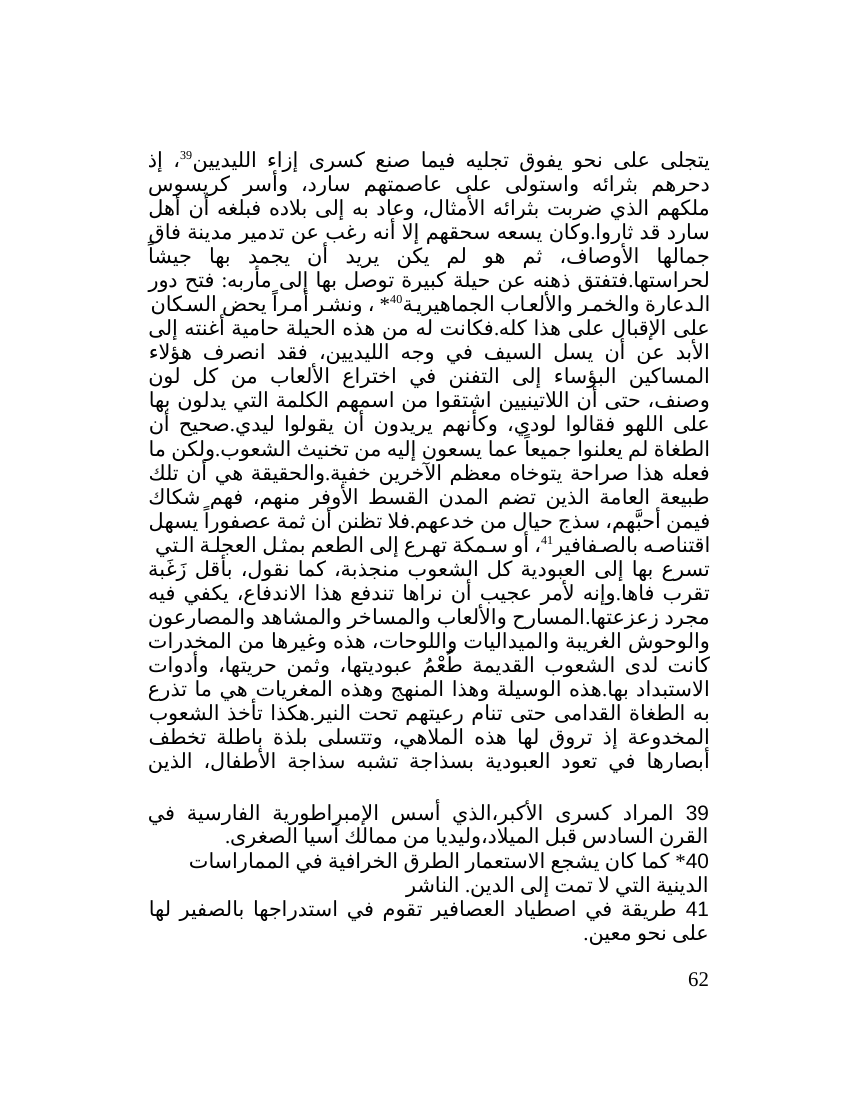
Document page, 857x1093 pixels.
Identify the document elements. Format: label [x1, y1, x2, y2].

text [148, 148, 710, 773]
